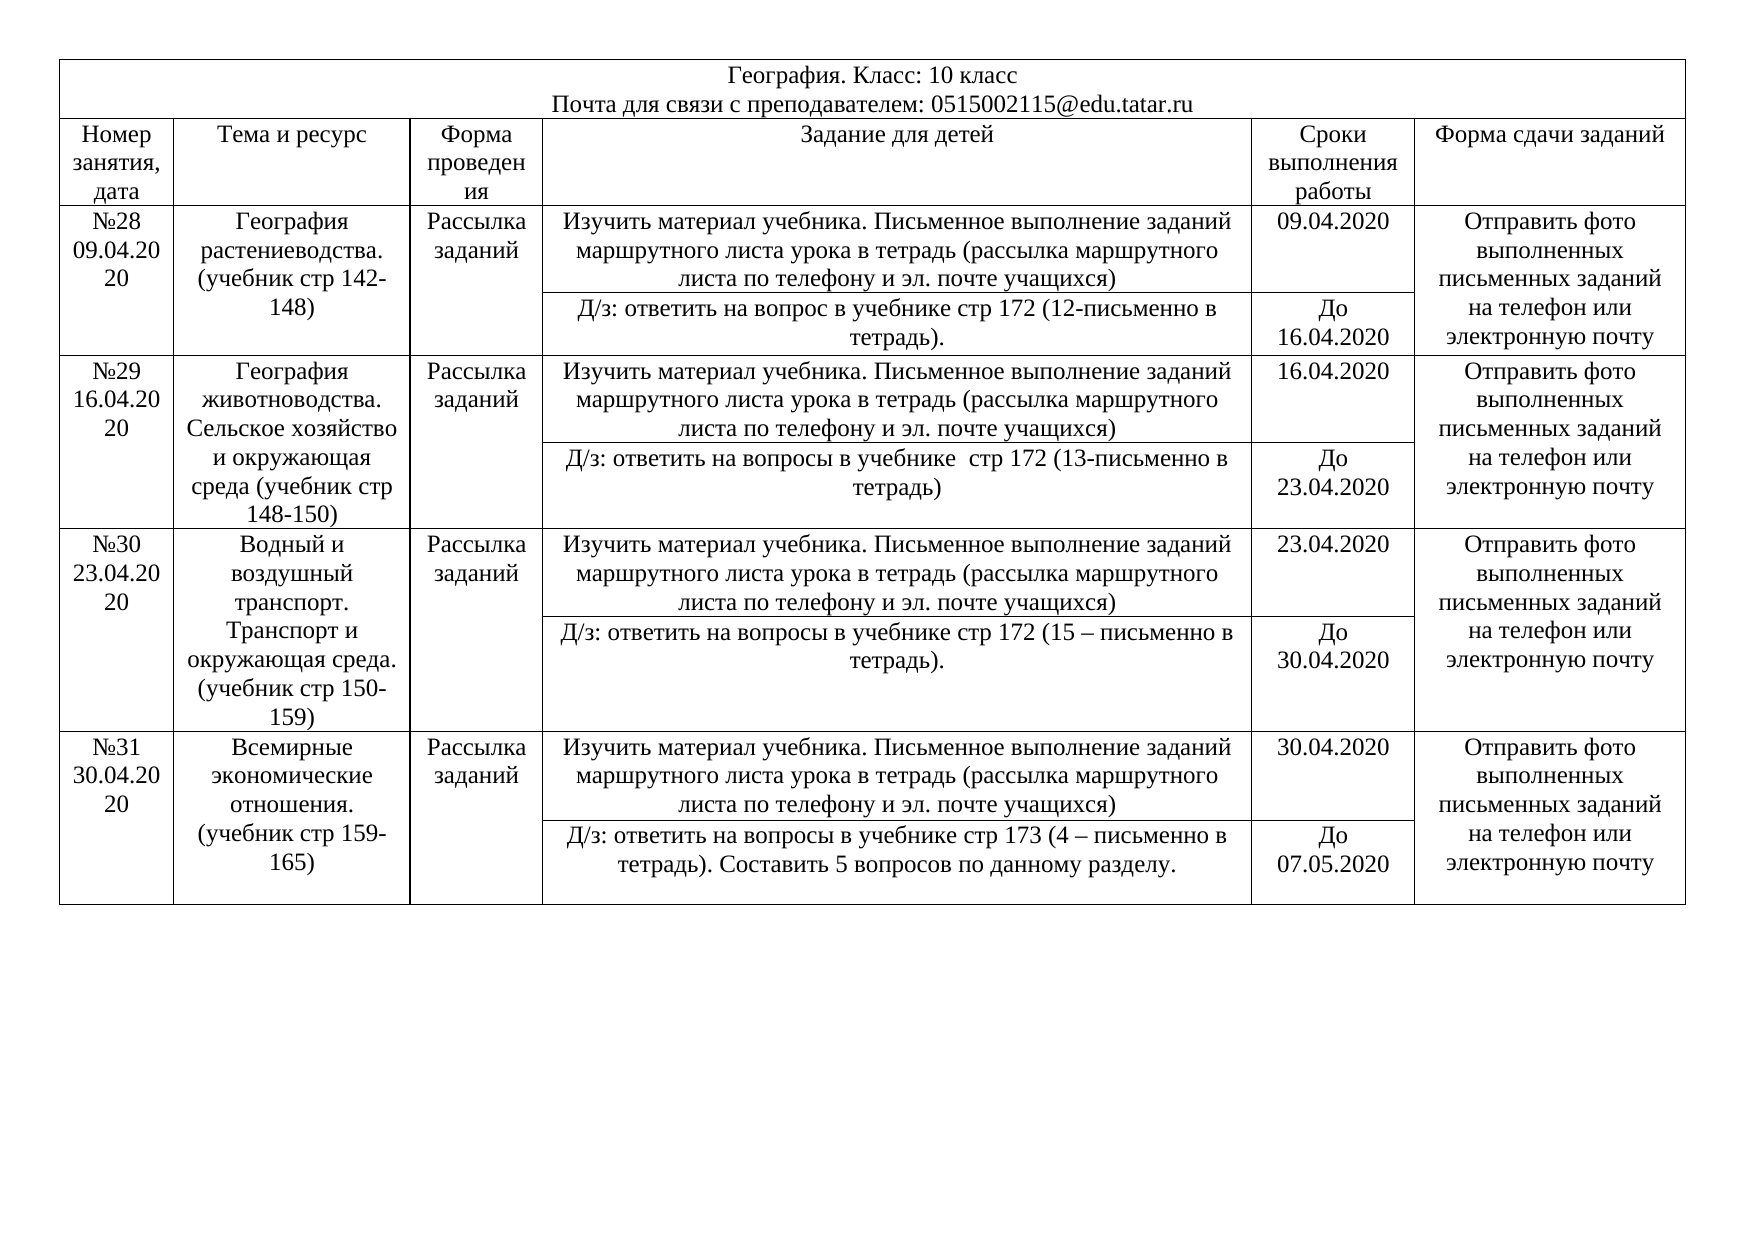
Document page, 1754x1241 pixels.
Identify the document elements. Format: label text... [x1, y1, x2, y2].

table_cell №28 09.04.2020 [60, 206, 173, 355]
table_cell №30 23.04.2020 [60, 529, 173, 731]
table_cell Форма проведения [411, 119, 542, 205]
table_cell Рассылка заданий [411, 529, 542, 731]
table_cell До 23.04.2020 [1252, 443, 1414, 528]
table_cell №29 16.04.2020 [60, 356, 173, 528]
table_cell Номер занятия, дата [60, 119, 173, 205]
table_header География. Класс: 10 класс Почта для связи с преподавателем: 0515002115@edu.tatar.ru [60, 60, 1685, 118]
table_cell Изучить материал учебника. Письменное выполнение заданий маршрутного листа урока в тетрадь (рассылка маршрутного листа по телефону и эл. почте учащихся) [543, 529, 1251, 616]
table_cell №31 30.04.2020 [60, 732, 173, 904]
table_cell До 07.05.2020 [1252, 821, 1414, 904]
table_cell 09.04.2020 [1252, 206, 1414, 292]
table_cell Рассылка заданий [411, 206, 542, 355]
table_cell Отправить фото выполненных письменных заданий на телефон или электронную почту [1415, 732, 1685, 904]
table_cell Водный и воздушный транспорт. Транспорт и окружающая среда. (учебник стр 150-159) [174, 529, 409, 731]
table_cell 30.04.2020 [1252, 732, 1414, 819]
table_cell Отправить фото выполненных письменных заданий на телефон или электронную почту [1415, 206, 1685, 355]
table_cell 16.04.2020 [1252, 356, 1414, 442]
table_cell Всемирные экономические отношения. (учебник стр 159-165) [174, 732, 409, 904]
table_cell Задание для детей [543, 119, 1251, 205]
table_cell Изучить материал учебника. Письменное выполнение заданий маршрутного листа урока в тетрадь (рассылка маршрутного листа по телефону и эл. почте учащихся) [543, 732, 1251, 819]
table_cell Изучить материал учебника. Письменное выполнение заданий маршрутного листа урока в тетрадь (рассылка маршрутного листа по телефону и эл. почте учащихся) [543, 206, 1251, 292]
table_cell Форма сдачи заданий [1415, 119, 1685, 205]
table_cell География животноводства. Сельское хозяйство и окружающая среда (учебник стр 148-150) [174, 356, 409, 528]
table_cell Сроки выполнения работы [1252, 119, 1414, 205]
table_cell Д/з: ответить на вопросы в учебнике стр 172 (15 – письменно в тетрадь). [543, 617, 1251, 731]
table_cell Отправить фото выполненных письменных заданий на телефон или электронную почту [1415, 356, 1685, 528]
table_cell Д/з: ответить на вопросы в учебнике стр 172 (13-письменно в тетрадь) [543, 443, 1251, 528]
table_cell Д/з: ответить на вопросы в учебнике стр 173 (4 – письменно в тетрадь). Составить 5 вопросов по данному разделу. [543, 821, 1251, 904]
table_cell Рассылка заданий [411, 732, 542, 904]
table_cell Д/з: ответить на вопрос в учебнике стр 172 (12-письменно в тетрадь). [543, 293, 1251, 355]
table_cell Отправить фото выполненных письменных заданий на телефон или электронную почту [1415, 529, 1685, 731]
table_cell 23.04.2020 [1252, 529, 1414, 616]
table_cell География растениеводства. (учебник стр 142-148) [174, 206, 409, 355]
table_cell До 30.04.2020 [1252, 617, 1414, 731]
table_cell Тема и ресурс [174, 119, 409, 205]
table_cell До 16.04.2020 [1252, 293, 1414, 355]
table_cell Изучить материал учебника. Письменное выполнение заданий маршрутного листа урока в тетрадь (рассылка маршрутного листа по телефону и эл. почте учащихся) [543, 356, 1251, 442]
table_cell Рассылка заданий [411, 356, 542, 528]
